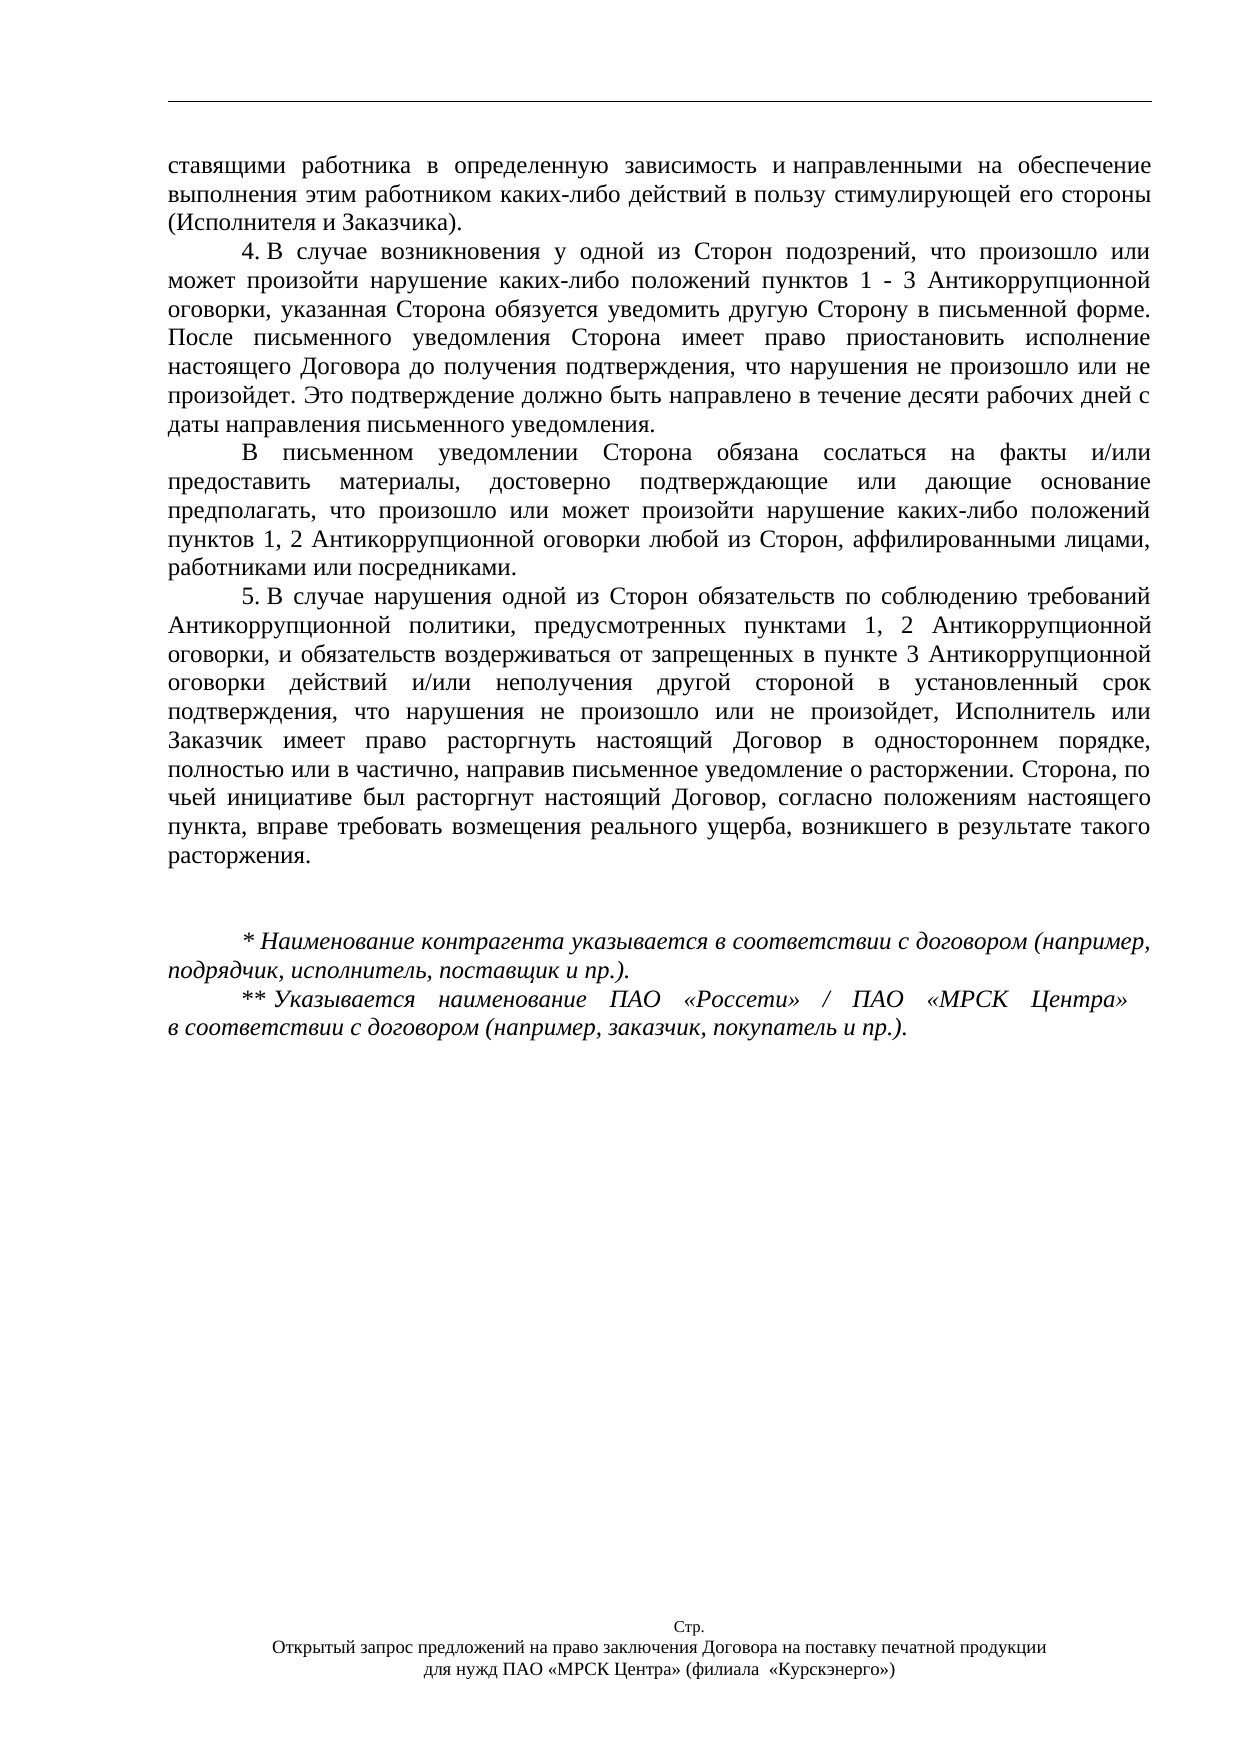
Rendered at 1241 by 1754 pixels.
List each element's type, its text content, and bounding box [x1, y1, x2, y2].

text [168, 150, 1152, 236]
text 5. В случае нарушения одной из Сторон обязательств по соблюдению требований Антикоррупционной политики, предусмотренных пунктами 1, 2 Антикоррупционной оговорки, и обязательств воздерживаться от запрещенных в пункте 3 Антикоррупционной оговорки действий и/или неполучения другой стороной в установленный срок подтверждения, что нарушения не произошло или не произойдет, Исполнитель или Заказчик имеет право расторгнуть настоящий Договор в одностороннем порядке, полностью или в частично, направив письменное уведомление о расторжении. Сторона, по чьей инициативе был расторгнут настоящий Договор, согласно положениям настоящего пункта, вправе требовать возмещения реального ущерба, возникшего в результате такого расторжения. [168, 581, 1152, 869]
text В письменном уведомлении Сторона обязана сослаться на факты и/или предоставить материалы, достоверно подтверждающие или дающие основание предполагать, что произошло или может произойти нарушение каких-либо положений пунктов 1, 2 Антикоррупционной оговорки любой из Сторон, аффилированными лицами, работниками или посредниками. [168, 437, 1152, 581]
text 4. В случае возникновения у одной из Сторон подозрений, что произошло или может произойти нарушение каких-либо положений пунктов 1 - 3 Антикоррупционной оговорки, указанная Сторона обязуется уведомить другую Сторону в письменной форме. После письменного уведомления Сторона имеет право приостановить исполнение настоящего Договора до получения подтверждения, что нарушения не произошло или не произойдет. Это подтверждение должно быть направлено в течение десяти рабочих дней с даты направления письменного уведомления. [168, 236, 1152, 437]
text * Наименование контрагента указывается в соответствии с договором (например, подрядчик, исполнитель, поставщик и пр.). [168, 926, 1152, 984]
text ** Указывается наименование ПАО «Россети» / ПАО «МРСК Центра» в соответствии с договором (например, заказчик, покупатель и пр.). [168, 984, 1152, 1041]
